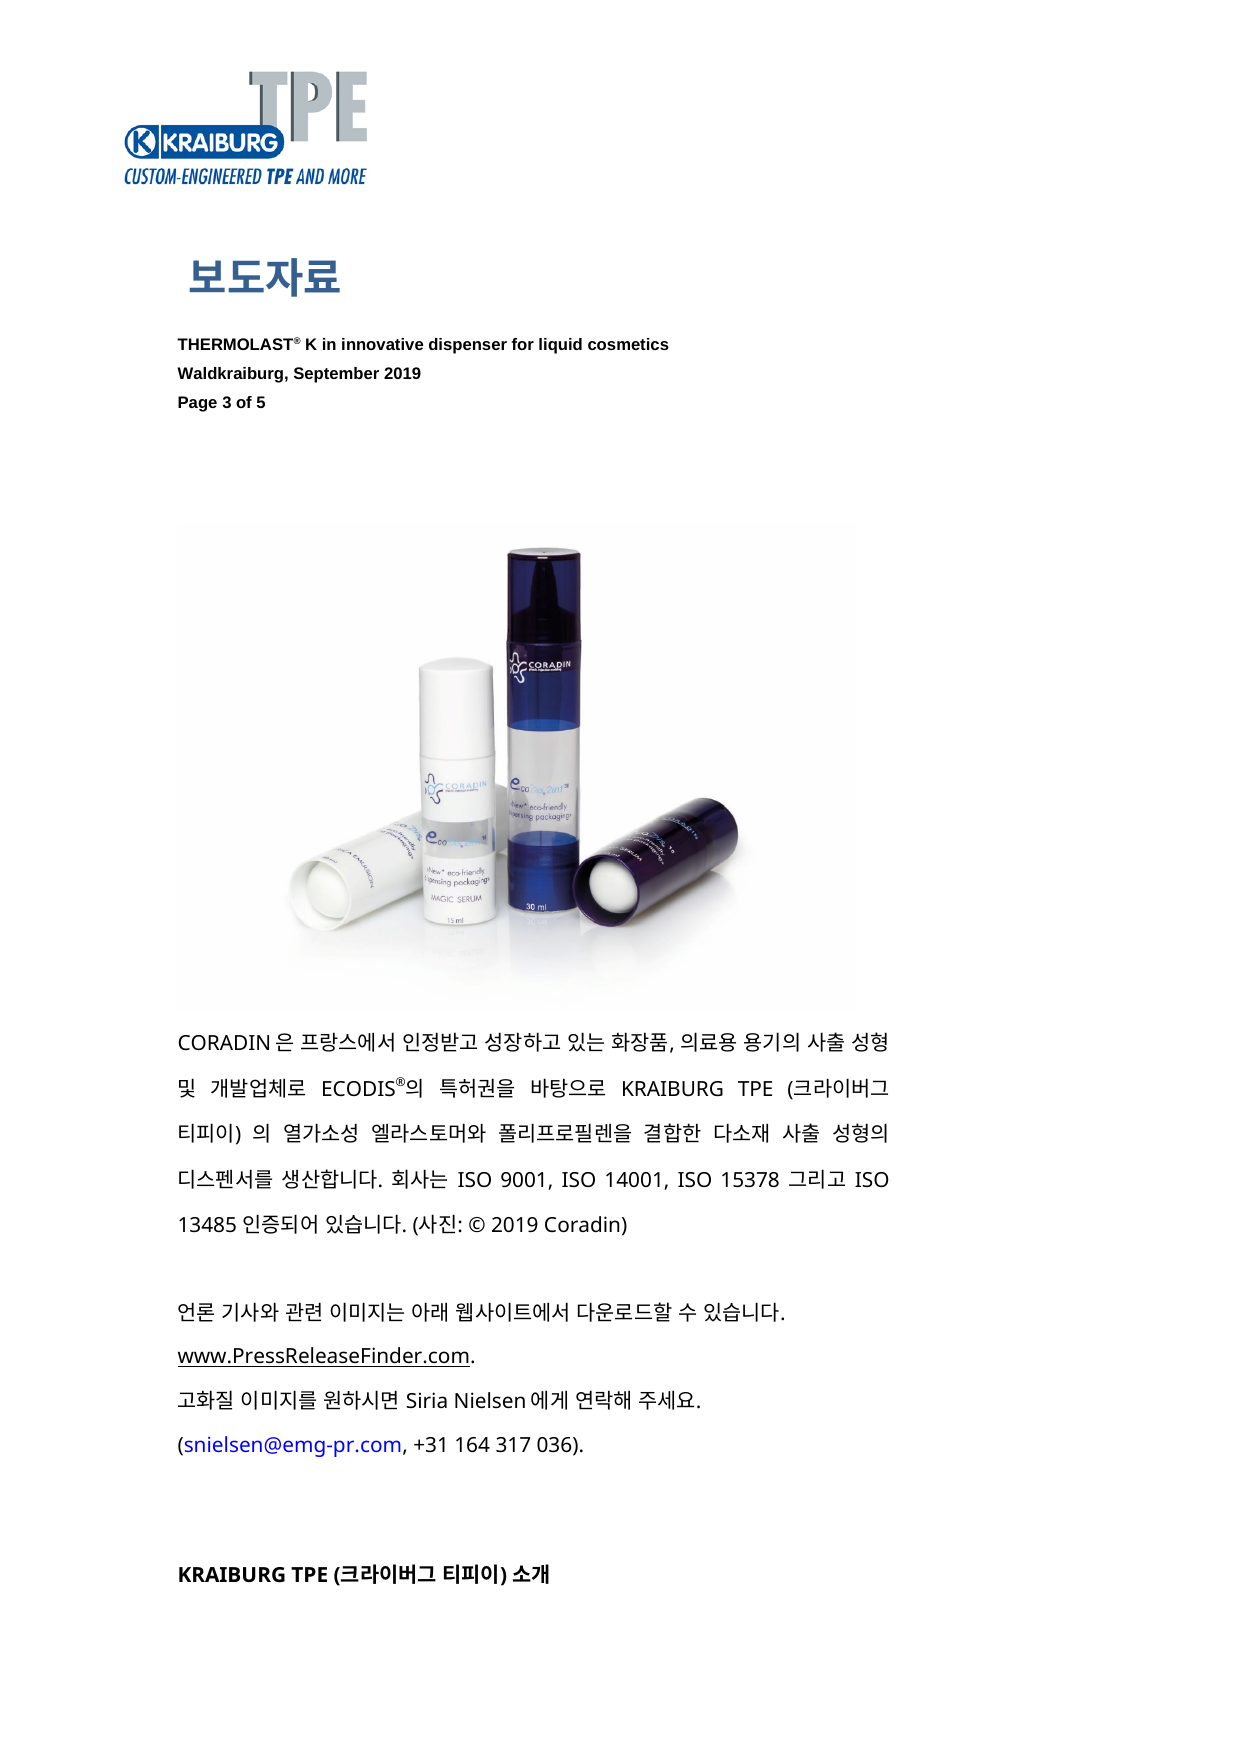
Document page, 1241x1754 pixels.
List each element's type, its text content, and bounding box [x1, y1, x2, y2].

picture [177, 522, 857, 1013]
text KRAIBURG TPE (크라이버그 티피이) 소개 [177, 1558, 889, 1588]
text CORADIN은 프랑스에서 인정받고 성장하고 있는 화장품, 의료용 용기의 사출 성형 및 개발업체로 ECODIS®의 특허권을 바탕으로 KRAIBURG TPE (크라이버그 티피이) 의 열가소성 엘라스토머와 폴리프로필렌을 결합한 다소재 사출 성형의 디스펜서를 생산합니다. 회사는 ISO 9001, ISO 14001, ISO 15378 그리고 ISO 13485 인증되어 있습니다. (사진: © 2019 Coradin) [177, 1027, 889, 1238]
text (snielsen@emg-pr.com, +31 164 317 036). [177, 1430, 889, 1458]
text www.PressReleaseFinder.com. [177, 1342, 889, 1370]
text 고화질 이미지를 원하시면 Siria Nielsen에게 연락해 주세요. [177, 1384, 889, 1414]
picture [112, 55, 379, 200]
text 언론 기사와 관련 이미지는 아래 웹사이트에서 다운로드할 수 있습니다. [177, 1296, 889, 1327]
